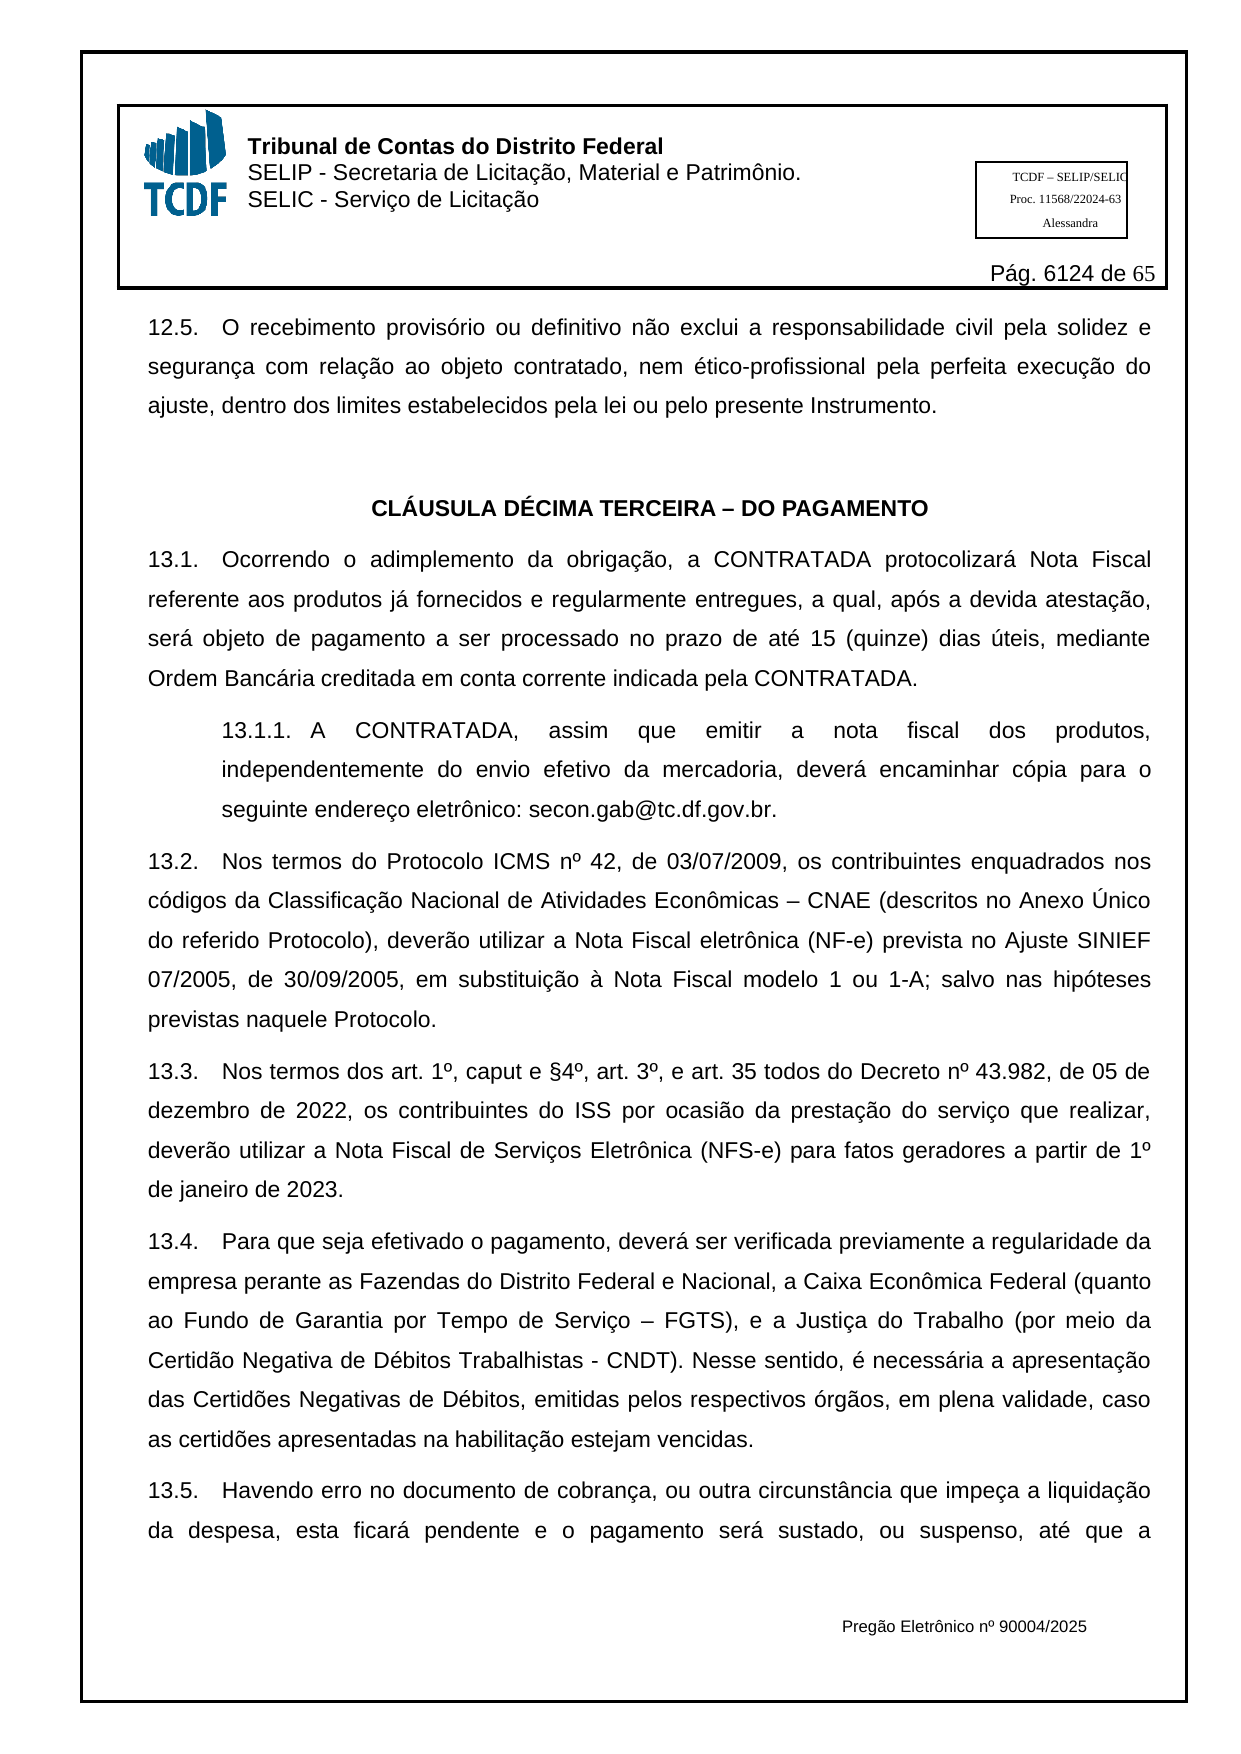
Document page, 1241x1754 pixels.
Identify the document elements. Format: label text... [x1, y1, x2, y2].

picture [129, 107, 241, 218]
list 13.3. Nos termos dos art. 1º, caput e §4º, art. 3º, e art. 35 todos do Decreto nº 43.982, de 05 de dezembro de 2022, os contribuintes do ISS por ocasião da prestação do serviço que realizar, deverão utilizar a Nota Fiscal de Serviços Eletrônica (NFS-e) para fatos geradores a partir de 1º de janeiro de 2023. [148, 1058, 1152, 1202]
list 13.1.1. A CONTRATADA, assim que emitir a nota fiscal dos produtos, independentemente do envio efetivo da mercadoria, deverá encaminhar cópia para o seguinte endereço eletrônico: secon.gab@tc.df.gov.br. [221, 717, 1152, 822]
list 13.2. Nos termos do Protocolo ICMS nº 42, de 03/07/2009, os contribuintes enquadrados nos códigos da Classificação Nacional de Atividades Econômicas – CNAE (descritos no Anexo Único do referido Protocolo), deverão utilizar a Nota Fiscal eletrônica (NF-e) prevista no Ajuste SINIEF 07/2005, de 30/09/2005, em substituição à Nota Fiscal modelo 1 ou 1-A; salvo nas hipóteses previstas naquele Protocolo. [148, 848, 1152, 1032]
list 12.5. O recebimento provisório ou definitivo não exclui a responsabilidade civil pela solidez e segurança com relação ao objeto contratado, nem ético-profissional pela perfeita execução do ajuste, dentro dos limites estabelecidos pela lei ou pelo presente Instrumento. [148, 313, 1152, 419]
list 13.4. Para que seja efetivado o pagamento, deverá ser verificada previamente a regularidade da empresa perante as Fazendas do Distrito Federal e Nacional, a Caixa Econômica Federal (quanto ao Fundo de Garantia por Tempo de Serviço – FGTS), e a Justiça do Trabalho (por meio da Certidão Negativa de Débitos Trabalhistas - CNDT). Nesse sentido, é necessária a apresentação das Certidões Negativas de Débitos, emitidas pelos respectivos órgãos, em plena validade, caso as certidões apresentadas na habilitação estejam vencidas. [148, 1228, 1152, 1452]
text CLÁUSULA décima terceira – DO PAGAMENTO [148, 494, 1152, 521]
list 13.1. Ocorrendo o adimplemento da obrigação, a CONTRATADA protocolizará Nota Fiscal referente aos produtos já fornecidos e regularmente entregues, a qual, após a devida atestação, será objeto de pagamento a ser processado no prazo de até 15 (quinze) dias úteis, mediante Ordem Bancária creditada em conta corrente indicada pela CONTRATADA. [148, 546, 1152, 691]
